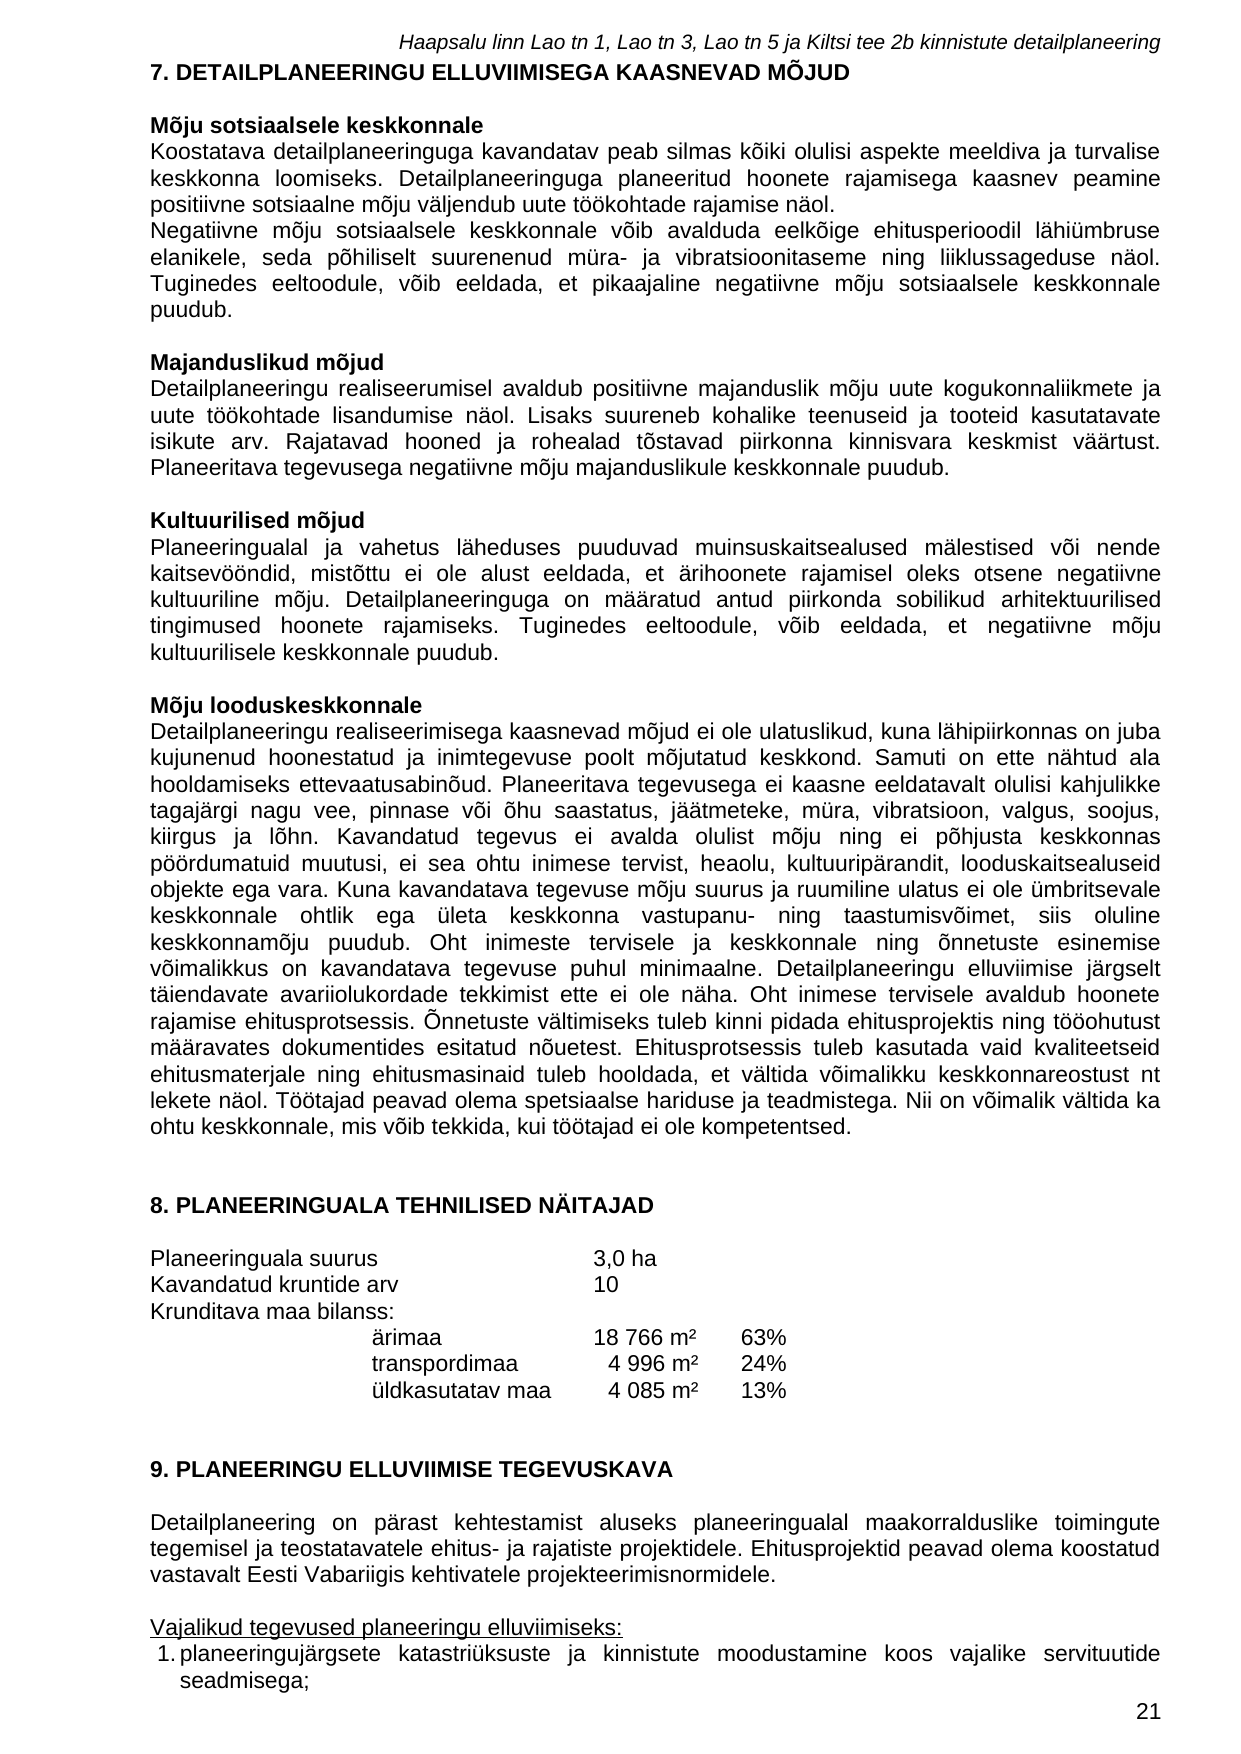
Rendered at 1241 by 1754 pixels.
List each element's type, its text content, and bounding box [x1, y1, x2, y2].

subtitle DETAILPLANEERINGU ELLUVIIMISEGA KAASNEVAD MÕJUD [150, 59, 1161, 85]
text Koostatava detailplaneeringuga kavandatav peab silmas kõiki olulisi aspekte meeldiva ja turvalise keskkonna loomiseks. Detailplaneeringuga planeeritud hoonete rajamisega kaasnev peamine positiivne sotsiaalne mõju väljendub uute töökohtade rajamise näol. [150, 164, 1161, 217]
text Mõju sotsiaalsele keskkonnale [150, 112, 1161, 138]
text Planeeringuala suurus 3,0 ha [150, 1245, 1161, 1271]
text Detailplaneeringu realiseerimisega kaasnevad mõjud ei ole ulatuslikud, kuna lähipiirkonnas on juba kujunenud hoonestatud ja inimtegevuse poolt mõjutatud keskkond. Samuti on ette nähtud ala hooldamiseks ettevaatusabinõud. Planeeritava tegevusega ei kaasne eeldatavalt olulisi kahjulikke tagajärgi nagu vee, pinnase või õhu saastatus, jäätmeteke, müra, vibratsioon, valgus, soojus, kiirgus ja lõhn. Kavandatud tegevus ei avalda olulist mõju ning ei põhjusta keskkonnas pöördumatuid muutusi, ei sea ohtu inimese tervist, heaolu, kultuuripärandit, looduskaitsealuseid objekte ega vara. Kuna kavandatava tegevuse mõju suurus ja ruumiline ulatus ei ole ümbritsevale keskkonnale ohtlik ega ületa keskkonna vastupanu- ning taastumisvõimet, siis oluline keskkonnamõju puudub. Oht inimeste tervisele ja keskkonnale ning õnnetuste esinemise võimalikkus on kavandatava tegevuse puhul minimaalne. Detailplaneeringu elluviimise järgselt täiendavate avariiolukordade tekkimist ette ei ole näha. Oht inimese tervisele avaldub hoonete rajamise ehitusprotsessis. Õnnetuste vältimiseks tuleb kinni pidada ehitusprojektis ning tööohutust määravates dokumentides esitatud nõuetest. Ehitusprotsessis tuleb kasutada vaid kvaliteetseid ehitusmaterjale ning ehitusmasinaid tuleb hooldada, et vältida võimalikku keskkonnareostust nt lekete näol. Töötajad peavad olema spetsiaalse hariduse ja teadmistega. Nii on võimalik vältida ka ohtu keskkonnale, mis võib tekkida, kui töötajad ei ole kompetentsed. [150, 718, 1161, 1139]
text Negatiivne mõju sotsiaalsele keskkonnale võib avalduda eelkõige ehitusperioodil lähiümbruse elanikele, seda põhiliselt suurenenud müra- ja vibratsioonitaseme ning liiklussageduse näol. Tuginedes eeltoodule, võib eeldada, et pikaajaline negatiivne mõju sotsiaalsele keskkonnale puudub. [150, 217, 1161, 323]
text Vajalikud tegevused planeeringu elluviimiseks: [150, 1614, 1161, 1640]
text transpordimaa 4 996 m² 24% [150, 1350, 1161, 1377]
text Detailplaneeringu realiseerumisel avaldub positiivne majanduslik mõju uute kogukonnaliikmete ja uute töökohtade lisandumise näol. Lisaks suureneb kohalike teenuseid ja tooteid kasutatavate isikute arv. Rajatavad hooned ja rohealad tõstavad piirkonna kinnisvara keskmist väärtust. Planeeritava tegevusega negatiivne mõju majanduslikule keskkonnale puudub. [150, 375, 1161, 481]
text Krunditava maa bilanss: [150, 1298, 1161, 1324]
text Detailplaneering on pärast kehtestamist aluseks planeeringualal maakorralduslike toimingute tegemisel ja teostatavatele ehitus- ja rajatiste projektidele. Ehitusprojektid peavad olema koostatud vastavalt Eesti Vabariigis kehtivatele projekteerimisnormidele. [150, 1508, 1161, 1588]
text üldkasutatav maa 4 085 m² 13% [150, 1377, 1161, 1403]
text Majanduslikud mõjud [150, 349, 1161, 375]
list planeeringujärgsete katastriüksuste ja kinnistute moodustamine koos vajalike servituutide seadmisega; [157, 1640, 1161, 1693]
text Mõju looduskeskkonnale [150, 692, 1161, 718]
text Planeeringualal ja vahetus läheduses puuduvad muinsuskaitsealused mälestised või nende kaitsevööndid, mistõttu ei ole alust eeldada, et ärihoonete rajamisel oleks otsene negatiivne kultuuriline mõju. Detailplaneeringuga on määratud antud piirkonda sobilikud arhitektuurilised tingimused hoonete rajamiseks. Tuginedes eeltoodule, võib eeldada, et negatiivne mõju kultuurilisele keskkonnale puudub. [150, 533, 1161, 665]
text Kavandatud kruntide arv 10 [150, 1271, 1161, 1298]
subtitle PLANEERINGUALA TEHNILISED NÄITAJAD [150, 1192, 1161, 1219]
text ärimaa 18 766 m² 63% [150, 1324, 1161, 1350]
subtitle PLANEERINGU ELLUVIIMISE TEGEVUSKAVA [150, 1456, 1161, 1482]
text Kultuurilised mõjud [150, 507, 1161, 533]
